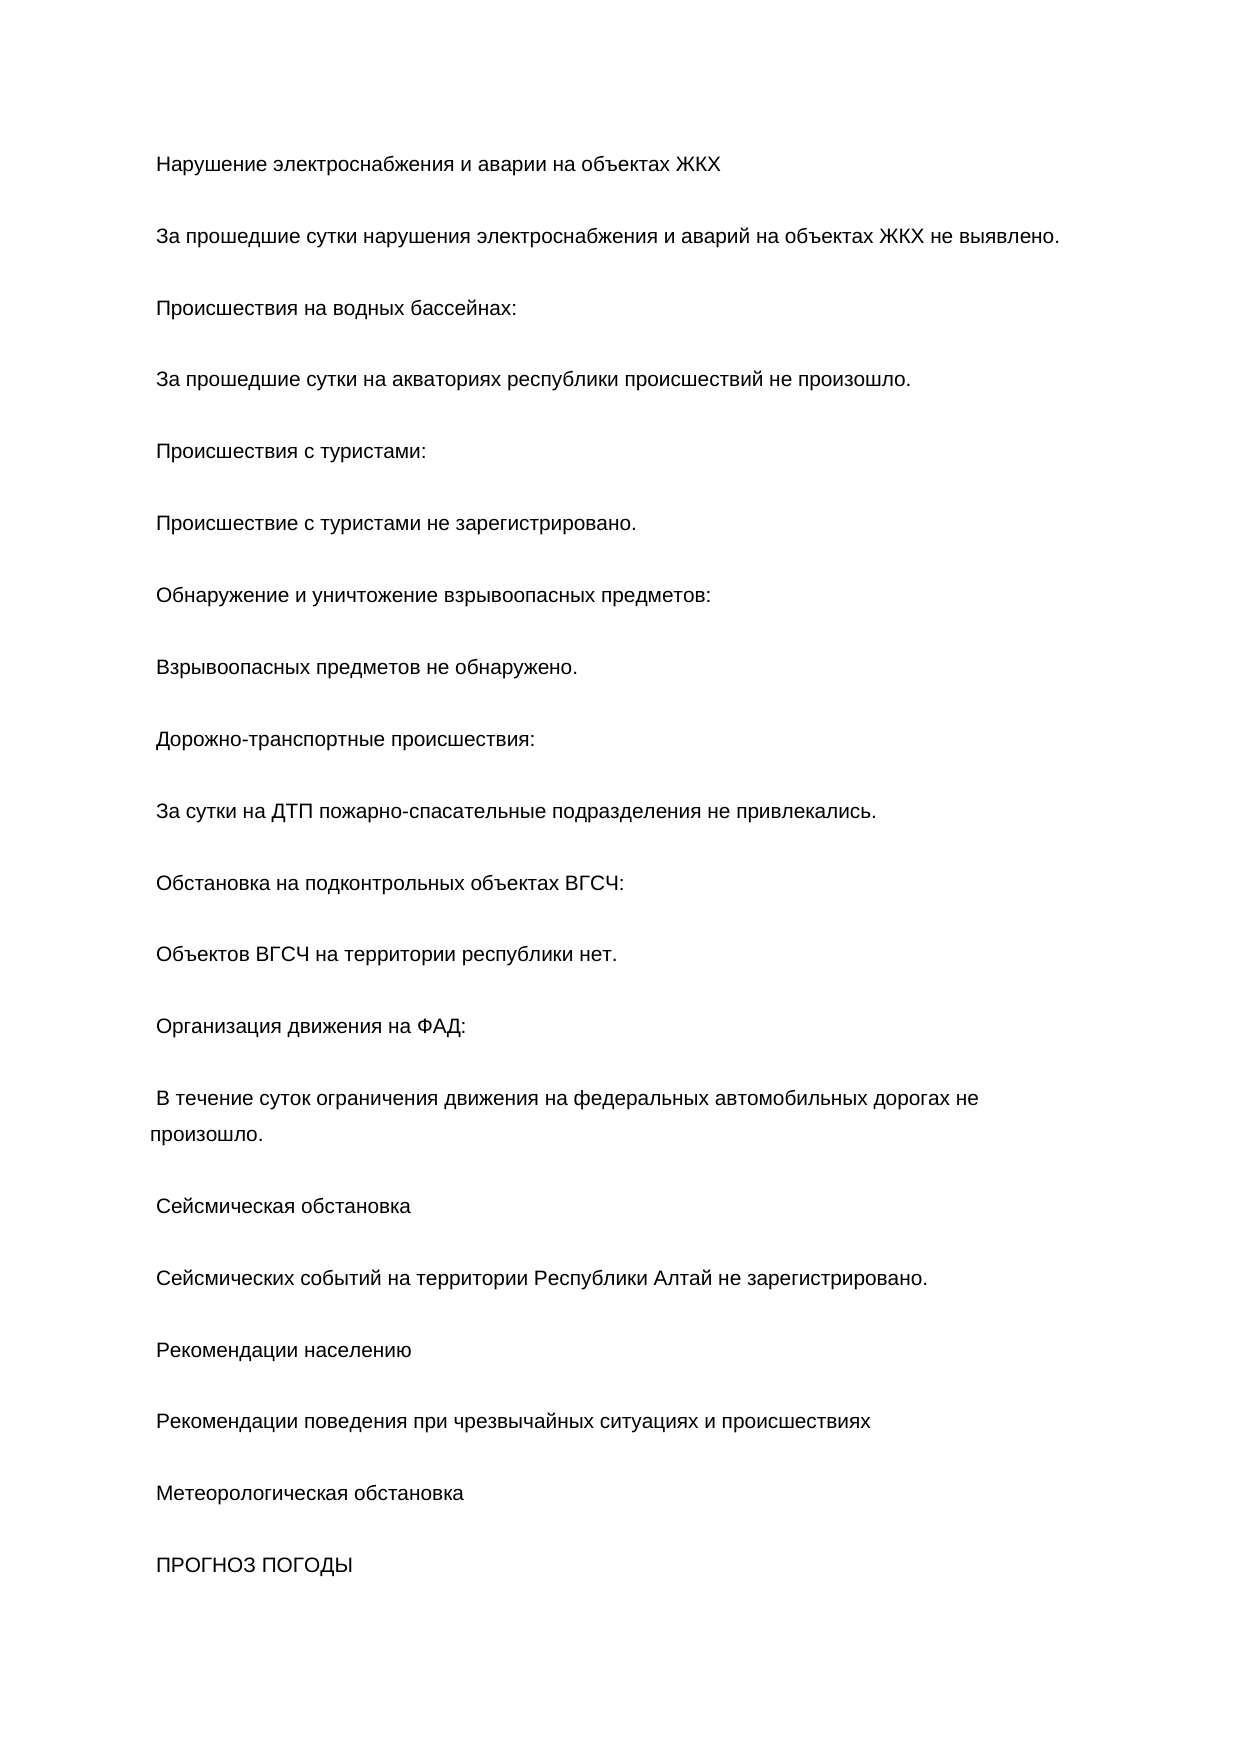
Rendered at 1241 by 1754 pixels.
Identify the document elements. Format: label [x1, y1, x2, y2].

table_cell [140, 150, 1078, 1577]
